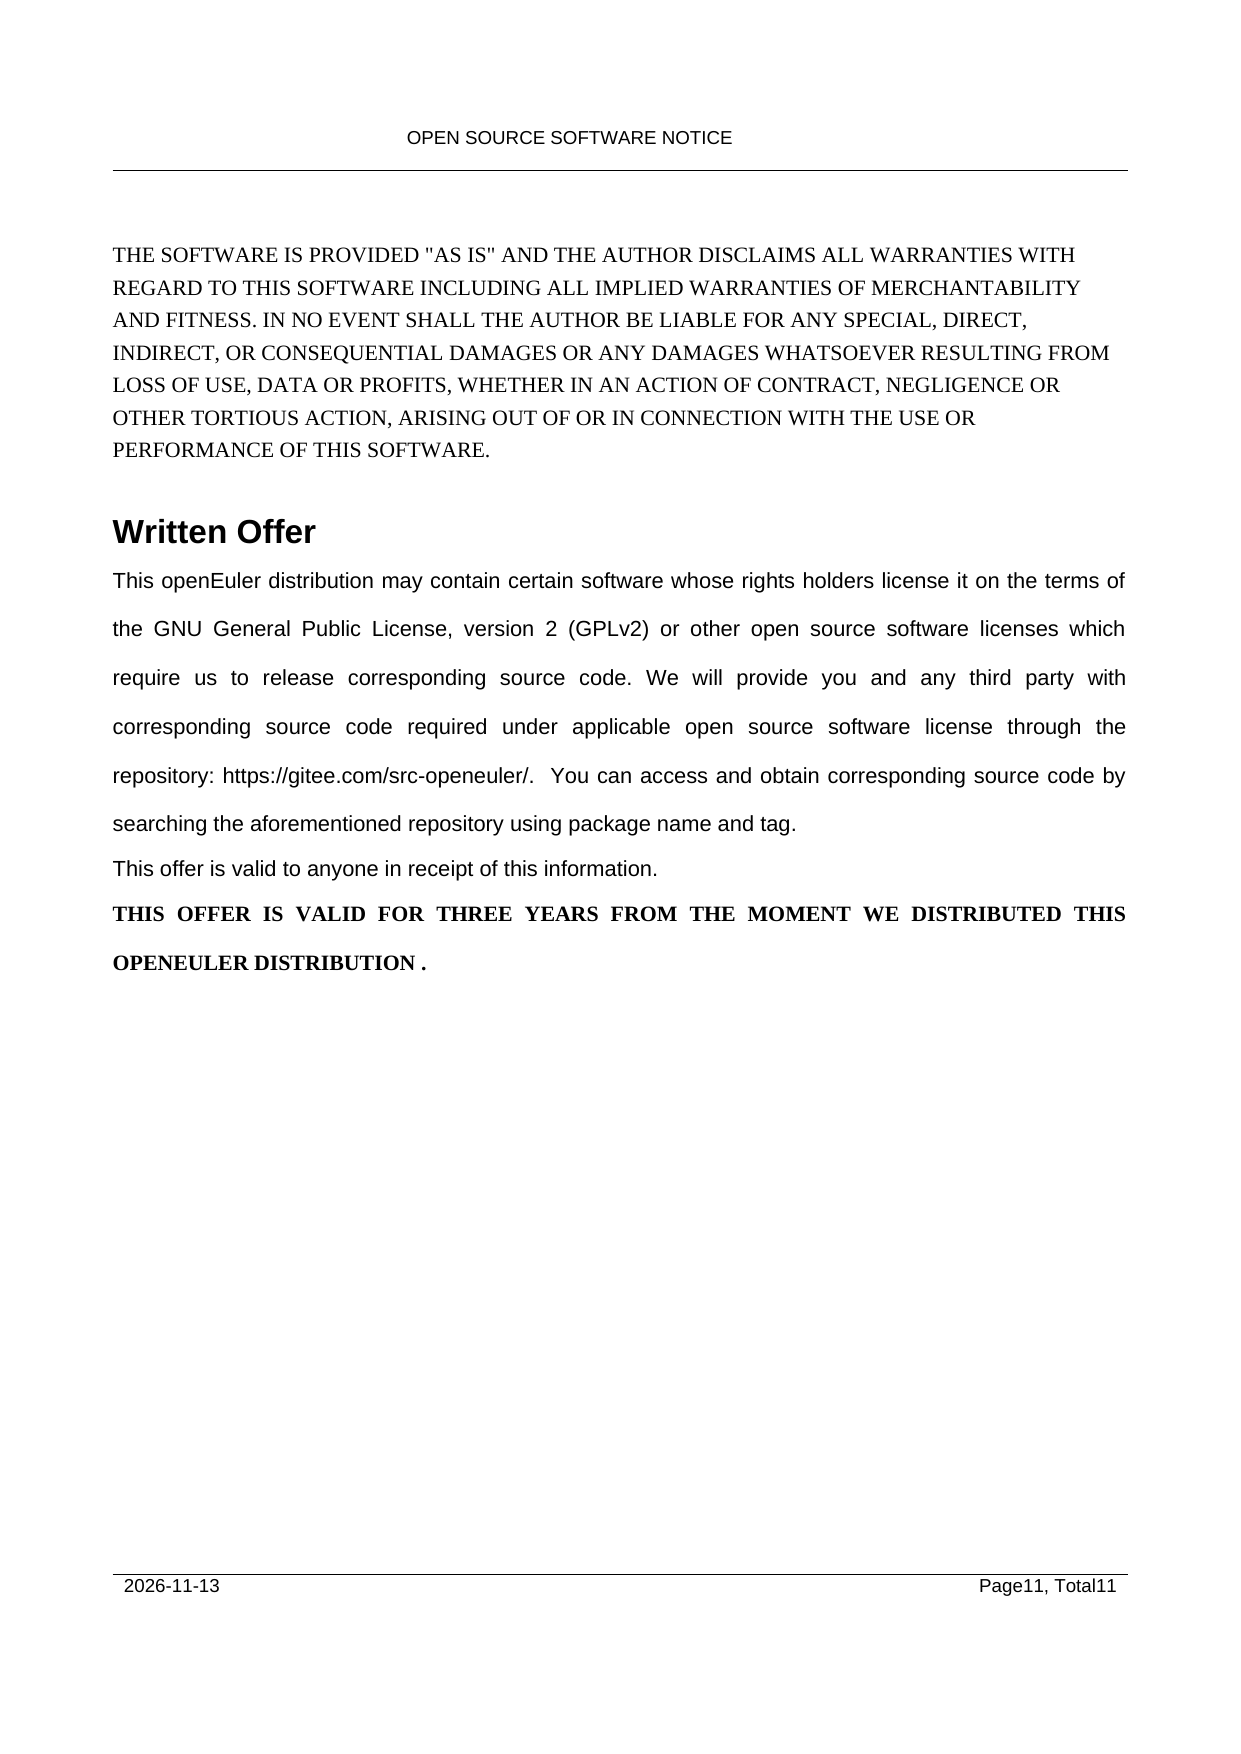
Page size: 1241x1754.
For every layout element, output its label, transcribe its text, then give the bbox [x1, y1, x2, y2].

text This openEuler distribution may contain certain software whose rights holders license it on the terms of the GNU General Public License, version 2 (GPLv2) or other open source software licenses which require us to release corresponding source code. We will provide you and any third party with corresponding source code required under applicable open source software license through the repository: https://gitee.com/src-openeuler/. You can access and obtain corresponding source code by searching the aforementioned repository using package name and tag. [112, 564, 1128, 840]
text Written Offer [112, 499, 1128, 564]
text This offer is valid to anyone in receipt of this information. [112, 853, 1128, 885]
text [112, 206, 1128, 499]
text THIS OFFER IS VALID FOR THREE YEARS FROM THE MOMENT WE DISTRIBUTED THIS OPENEULER DISTRIBUTION . [112, 898, 1128, 979]
